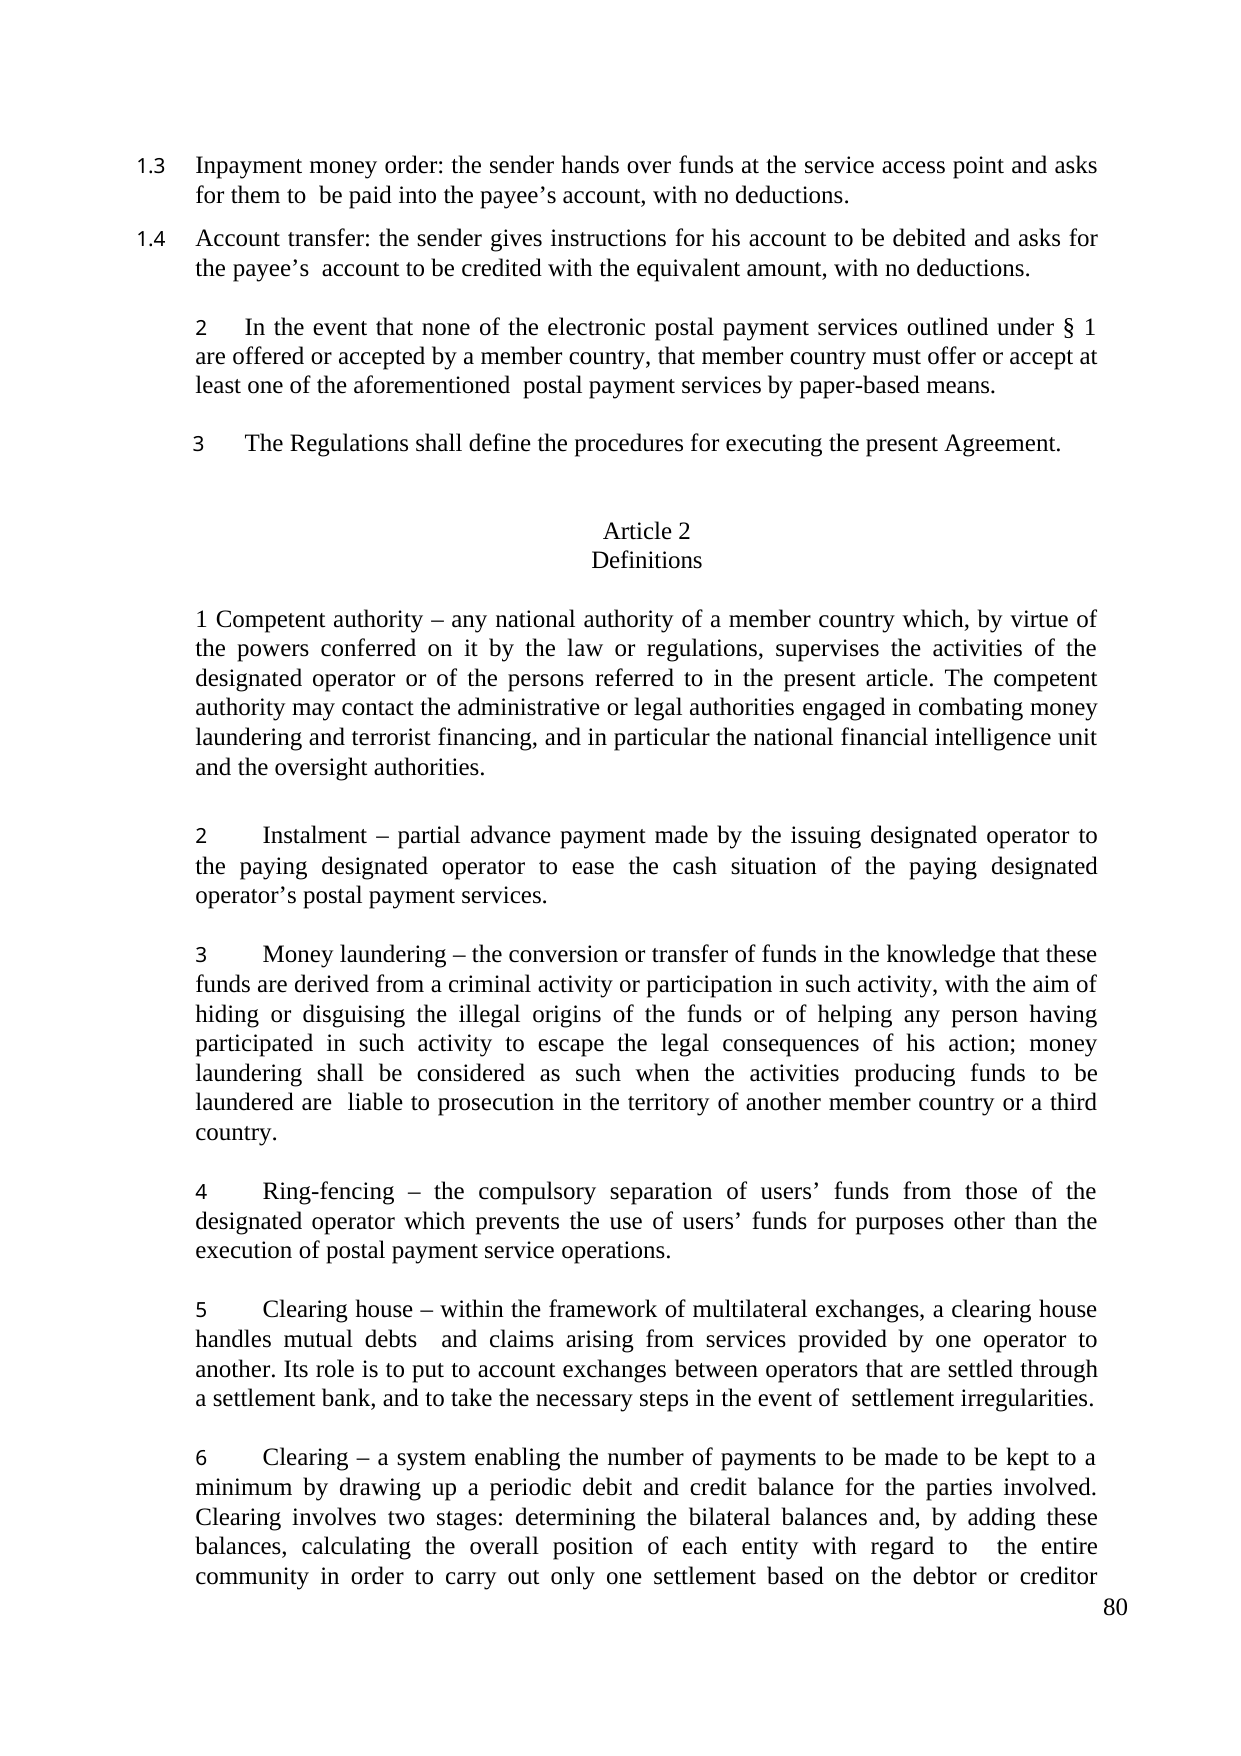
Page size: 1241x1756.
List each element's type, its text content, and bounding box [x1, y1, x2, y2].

list Account transfer: the sender gives instructions for his account to be debited and asks for the payee’s account to be credited with the equivalent amount, with no deductions. [136, 223, 1098, 282]
list Inpayment money order: the sender hands over funds at the service access point and asks for them to be paid into the payee’s account, with no deductions. [136, 150, 1098, 209]
text Article 2 [195, 516, 1098, 544]
list The Regulations shall define the procedures for executing the present Agreement. [192, 428, 1098, 458]
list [195, 1442, 1098, 1590]
text 1 Competent authority – any national authority of a member country which, by virtue of the powers conferred on it by the law or regulations, supervises the activities of the designated operator or of the persons referred to in the present article. The competent authority may contact the administrative or legal authorities engaged in combating money laundering and terrorist financing, and in particular the national financial intelligence unit and the oversight authorities. [195, 604, 1098, 780]
list Ring-fencing – the compulsory separation of users’ funds from those of the designated operator which prevents the use of users’ funds for purposes other than the execution of postal payment service operations. [195, 1176, 1098, 1264]
text Definitions [195, 545, 1098, 574]
list In the event that none of the electronic postal payment services outlined under § 1 are offered or accepted by a member country, that member country must offer or accept at least one of the aforementioned postal payment services by paper-based means. [195, 312, 1098, 399]
list Instalment – partial advance payment made by the issuing designated operator to the paying designated operator to ease the cash situation of the paying designated operator’s postal payment services. [195, 821, 1098, 909]
list Money laundering – the conversion or transfer of funds in the knowledge that these funds are derived from a criminal activity or participation in such activity, with the aim of hiding or disguising the illegal origins of the funds or of helping any person having participated in such activity to escape the legal consequences of his action; money laundering shall be considered as such when the activities producing funds to be laundered are liable to prosecution in the territory of another member country or a third country. [195, 939, 1098, 1146]
list Clearing house – within the framework of multilateral exchanges, a clearing house handles mutual debts and claims arising from services provided by one operator to another. Its role is to put to account exchanges between operators that are settled through a settlement bank, and to take the necessary steps in the event of settlement irregularities. [195, 1294, 1098, 1412]
